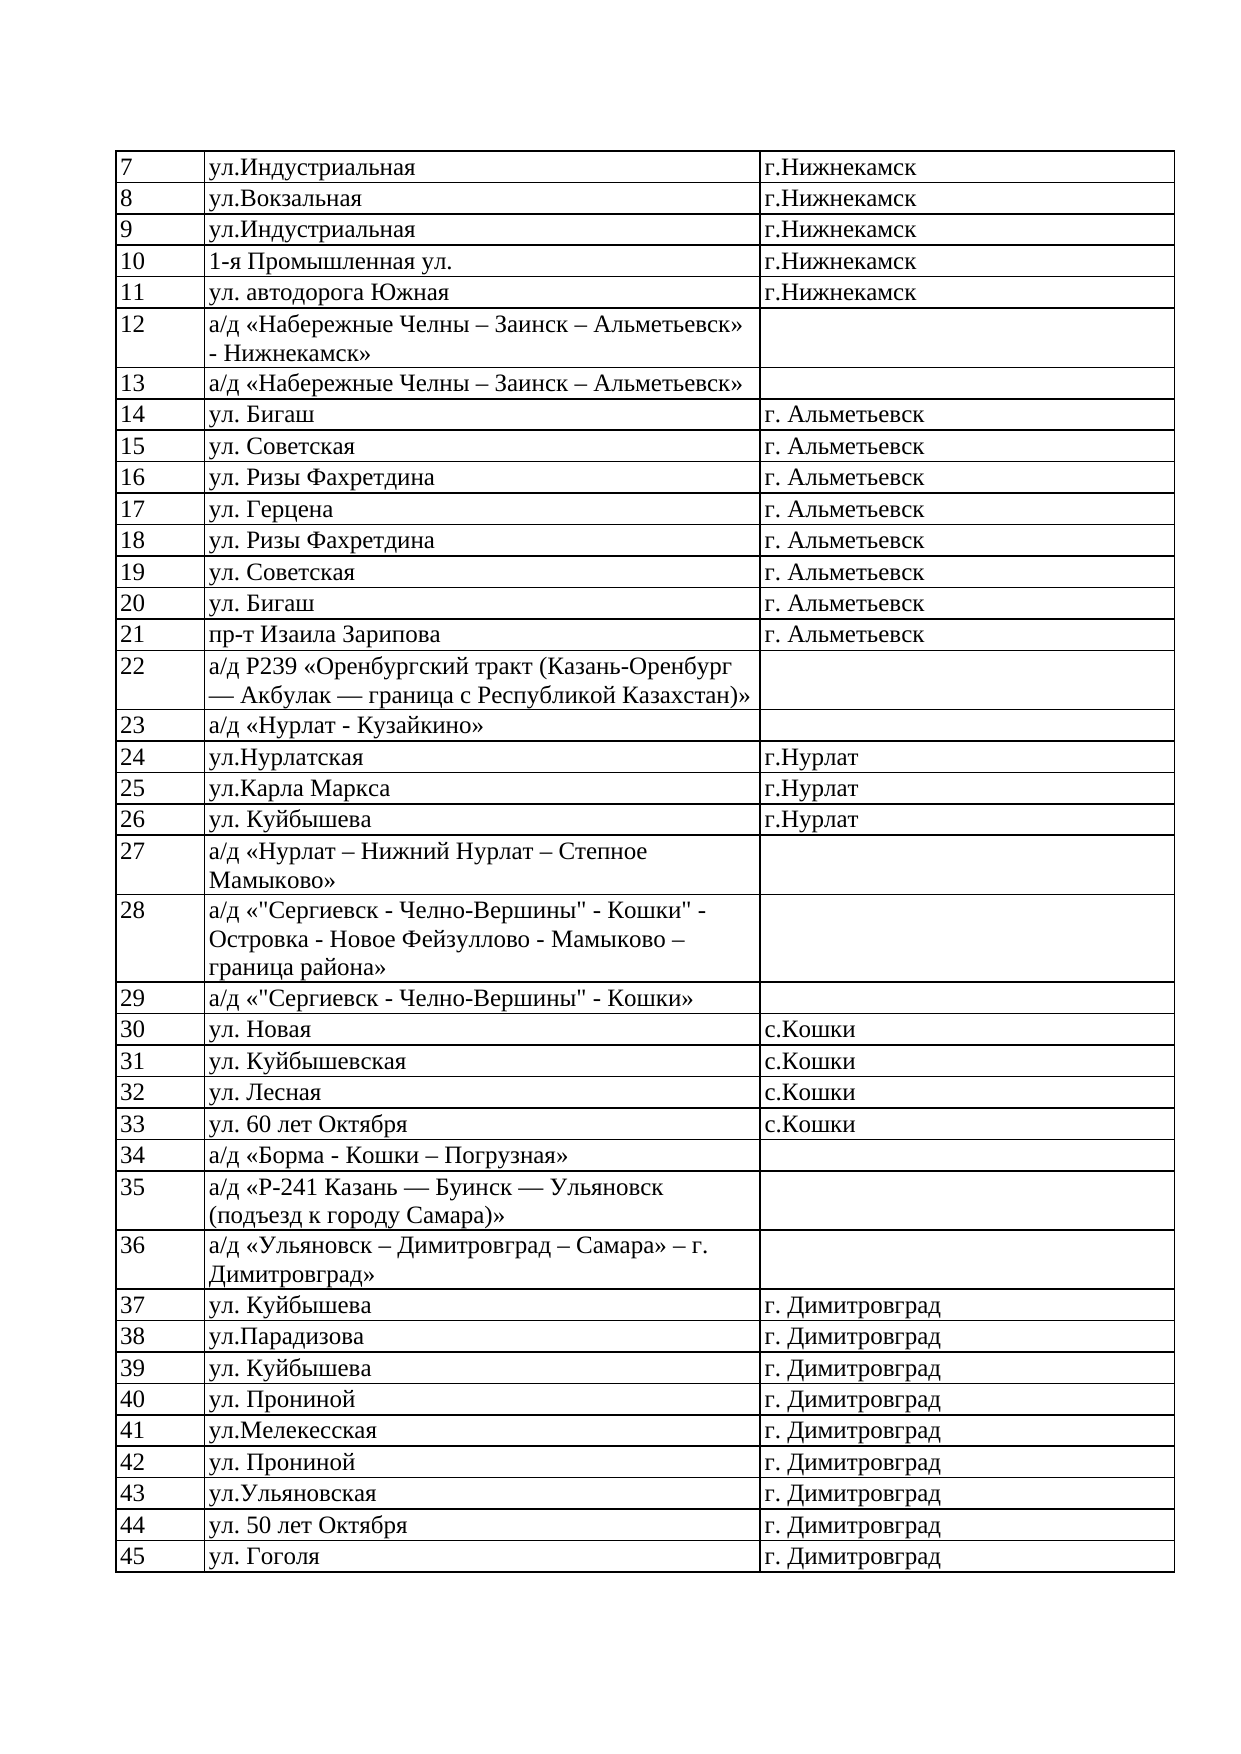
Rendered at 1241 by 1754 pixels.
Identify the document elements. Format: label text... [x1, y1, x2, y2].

table_cell 16 [117, 462, 204, 492]
table_cell 21 [117, 620, 204, 649]
table_cell г. Димитровград [761, 1353, 1174, 1382]
table_cell г.Нижнекамск [761, 183, 1174, 213]
table_cell ул.Индустриальная [205, 215, 759, 244]
table_cell 8 [117, 183, 204, 213]
table_cell г.Нижнекамск [761, 152, 1174, 181]
table_cell а/д «Р-241 Казань — Буинск — Ульяновск (подъезд к городу Самара)» [205, 1172, 759, 1229]
table_cell 32 [117, 1077, 204, 1107]
table_cell ул. Советская [205, 557, 759, 587]
table_cell ул. 60 лет Октября [205, 1109, 759, 1138]
table_cell г. Альметьевск [761, 557, 1174, 587]
table_cell 33 [117, 1109, 204, 1138]
table_cell 38 [117, 1321, 204, 1351]
table_cell ул.Нурлатская [205, 742, 759, 771]
table_cell ул. Ризы Фахретдина [205, 525, 759, 555]
table_cell [761, 1172, 1174, 1229]
table_cell г. Альметьевск [761, 620, 1174, 649]
table_cell 43 [117, 1478, 204, 1508]
table_cell [761, 1231, 1174, 1288]
table_cell [761, 836, 1174, 893]
table_cell 18 [117, 525, 204, 555]
table_cell а/д «"Сергиевск - Челно-Вершины" - Кошки" - Островка - Новое Фейзуллово - Мамыково – граница района» [205, 895, 759, 981]
table_cell 20 [117, 588, 204, 618]
table_cell ул. Куйбышевская [205, 1046, 759, 1076]
table_cell 9 [117, 215, 204, 244]
table_cell г. Димитровград [761, 1290, 1174, 1319]
table_cell 30 [117, 1014, 204, 1044]
table_cell а/д «Борма - Кошки – Погрузная» [205, 1140, 759, 1170]
table_cell 22 [117, 651, 204, 708]
table_cell 40 [117, 1384, 204, 1414]
table_cell 13 [117, 368, 204, 398]
table_cell г. Димитровград [761, 1416, 1174, 1445]
table_cell 24 [117, 742, 204, 771]
table_cell [761, 368, 1174, 398]
table_cell ул. 50 лет Октября [205, 1510, 759, 1540]
table_cell г. Альметьевск [761, 525, 1174, 555]
table_cell 44 [117, 1510, 204, 1540]
table_cell ул. Бигаш [205, 588, 759, 618]
table_cell г. Димитровград [761, 1321, 1174, 1351]
table_cell 10 [117, 246, 204, 276]
table_cell 1-я Промышленная ул. [205, 246, 759, 276]
table_cell а/д «Набережные Челны – Заинск – Альметьевск» - Нижнекамск» [205, 309, 759, 366]
table_cell 28 [117, 895, 204, 981]
table_cell 17 [117, 494, 204, 524]
table_cell [761, 1140, 1174, 1170]
table_cell 26 [117, 805, 204, 834]
table_cell г. Альметьевск [761, 588, 1174, 618]
table_cell г. Альметьевск [761, 431, 1174, 461]
table_cell г.Нижнекамск [761, 215, 1174, 244]
table_cell 7 [117, 152, 204, 181]
table_cell ул.Карла Маркса [205, 773, 759, 803]
table_cell г. Димитровград [761, 1384, 1174, 1414]
table_cell 45 [117, 1541, 204, 1571]
table_cell 27 [117, 836, 204, 893]
table_cell ул. Новая [205, 1014, 759, 1044]
table_cell г. Альметьевск [761, 494, 1174, 524]
table_cell 19 [117, 557, 204, 587]
table_cell а/д «Нурлат - Кузайкино» [205, 710, 759, 740]
table_cell 14 [117, 400, 204, 429]
table_cell 23 [117, 710, 204, 740]
table_cell ул.Вокзальная [205, 183, 759, 213]
table_cell 11 [117, 277, 204, 307]
table_cell ул. Герцена [205, 494, 759, 524]
table_cell [761, 710, 1174, 740]
table_cell ул.Мелекесская [205, 1416, 759, 1445]
table_cell ул.Ульяновская [205, 1478, 759, 1508]
table_cell ул.Индустриальная [205, 152, 759, 181]
table_cell 42 [117, 1447, 204, 1477]
table_cell [761, 895, 1174, 981]
table_cell г.Нижнекамск [761, 277, 1174, 307]
table_cell 37 [117, 1290, 204, 1319]
table_cell 41 [117, 1416, 204, 1445]
table_cell ул.Парадизова [205, 1321, 759, 1351]
table_cell пр-т Изаила Зарипова [205, 620, 759, 649]
table_cell 12 [117, 309, 204, 366]
table_cell ул. Лесная [205, 1077, 759, 1107]
table_cell с.Кошки [761, 1046, 1174, 1076]
table_cell а/д «"Сергиевск - Челно-Вершины" - Кошки» [205, 983, 759, 1013]
table_cell с.Кошки [761, 1109, 1174, 1138]
table_cell а/д «Набережные Челны – Заинск – Альметьевск» [205, 368, 759, 398]
table_cell г.Нурлат [761, 742, 1174, 771]
table_cell 31 [117, 1046, 204, 1076]
table_cell ул. Куйбышева [205, 1290, 759, 1319]
table_cell [761, 651, 1174, 708]
table_cell 15 [117, 431, 204, 461]
table_cell 25 [117, 773, 204, 803]
table_cell ул. Советская [205, 431, 759, 461]
table_cell 29 [117, 983, 204, 1013]
table_cell 34 [117, 1140, 204, 1170]
table_cell г. Альметьевск [761, 400, 1174, 429]
table_cell г. Альметьевск [761, 462, 1174, 492]
table_cell ул. Гоголя [205, 1541, 759, 1571]
table_cell а/д «Нурлат – Нижний Нурлат – Степное Мамыково» [205, 836, 759, 893]
table_cell г. Димитровград [761, 1510, 1174, 1540]
table_cell ул. Прониной [205, 1384, 759, 1414]
table_cell ул. Прониной [205, 1447, 759, 1477]
table_cell с.Кошки [761, 1014, 1174, 1044]
table_cell а/д Р239 «Оренбургский тракт (Казань-Оренбург— Акбулак — граница с Республикой Казахстан)» [205, 651, 759, 708]
table_cell [761, 983, 1174, 1013]
table_cell г.Нурлат [761, 773, 1174, 803]
table_cell ул. Бигаш [205, 400, 759, 429]
table_cell с.Кошки [761, 1077, 1174, 1107]
table_cell г. Димитровград [761, 1447, 1174, 1477]
table_cell 35 [117, 1172, 204, 1229]
table_cell 39 [117, 1353, 204, 1382]
table_cell ул. автодорога Южная [205, 277, 759, 307]
table_cell ул. Ризы Фахретдина [205, 462, 759, 492]
table_cell ул. Куйбышева [205, 1353, 759, 1382]
table_cell г. Димитровград [761, 1541, 1174, 1571]
table_cell г. Димитровград [761, 1478, 1174, 1508]
table_cell г.Нижнекамск [761, 246, 1174, 276]
table_cell ул. Куйбышева [205, 805, 759, 834]
table_cell [761, 309, 1174, 366]
table_cell 36 [117, 1231, 204, 1288]
table_cell г.Нурлат [761, 805, 1174, 834]
table_cell а/д «Ульяновск – Димитровград – Самара» – г. Димитровград» [205, 1231, 759, 1288]
